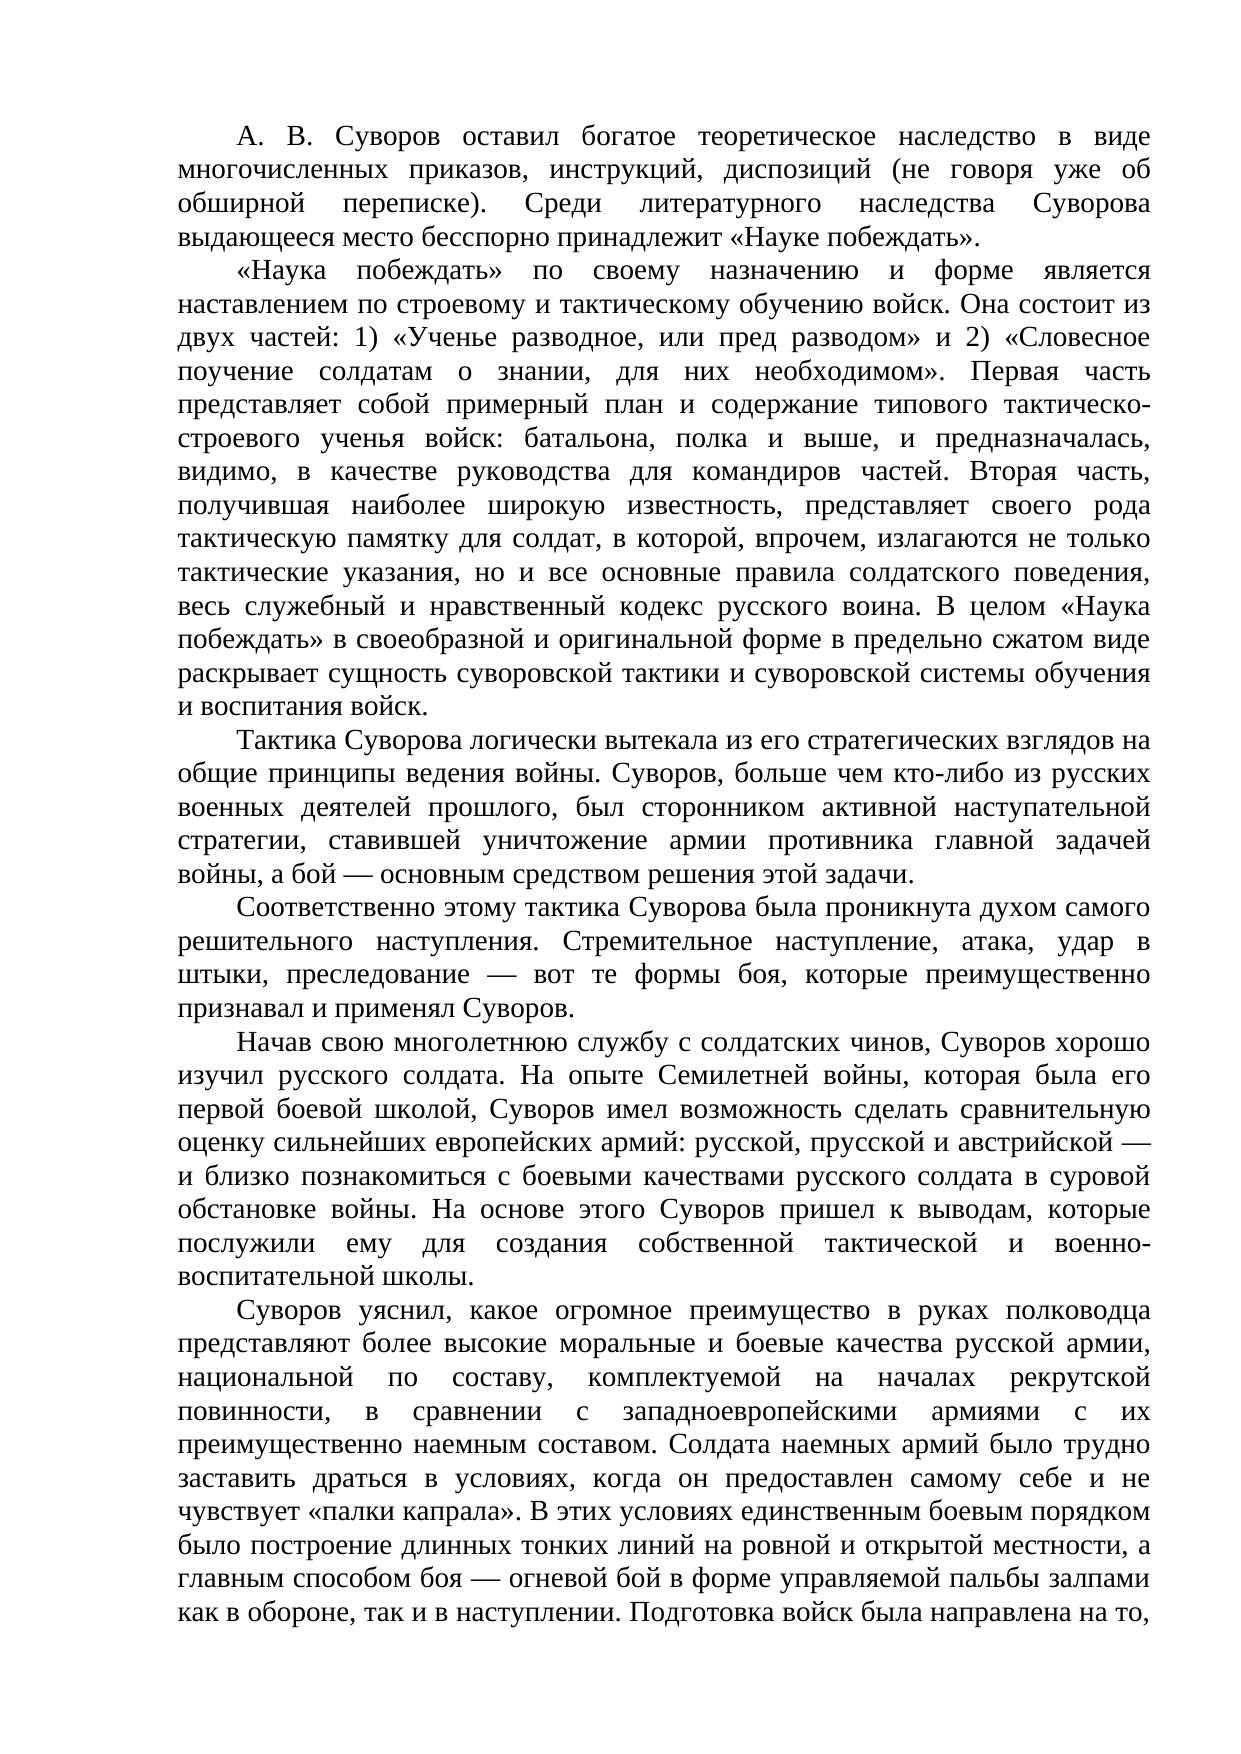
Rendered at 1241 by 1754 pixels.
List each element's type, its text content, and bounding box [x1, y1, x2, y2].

text «Наука побеждать» по своему назначению и форме является наставлением по строевому и тактическому обучению войск. Она состоит из двух частей: 1) «Ученье разводное, или пред разводом» и 2) «Словесное поучение солдатам о знании, для них необходимом». Первая часть представляет собой примерный план и содержание типового тактическо-строевого ученья войск: батальона, полка и выше, и предназначалась, видимо, в качестве руководства для командиров частей. Вторая часть, получившая наиболее широкую известность, представляет своего рода тактическую памятку для солдат, в которой, впрочем, излагаются не только тактические указания, но и все основные правила солдатского поведения, весь служебный и нравственный кодекс русского воина. В целом «Наука побеждать» в своеобразной и оригинальной форме в предельно сжатом виде раскрывает сущность суворовской тактики и суворовской системы обучения и воспитания войск. [177, 252, 1152, 722]
text Тактика Суворова логически вытекала из его стратегических взглядов на общие принципы ведения войны. Суворов, больше чем кто-либо из русских военных деятелей прошлого, был сторонником активной наступательной стратегии, ставившей уничтожение армии противника главной задачей войны, а бой — основным средством решения этой задачи. [177, 722, 1152, 889]
text А. В. Суворов оставил богатое теоретическое наследство в виде многочисленных приказов, инструкций, диспозиций (не говоря уже об обширной переписке). Среди литературного наследства Суворова выдающееся место бесспорно принадлежит «Науке побеждать». [177, 118, 1152, 252]
text Начав свою многолетнюю службу с солдатских чинов, Суворов хорошо изучил русского солдата. На опыте Семилетней войны, которая была его первой боевой школой, Суворов имел возможность сделать сравнительную оценку сильнейших европейских армий: русской, прусской и австрийской — и близко познакомиться с боевыми качествами русского солдата в суровой обстановке войны. На основе этого Суворов пришел к выводам, которые послужили ему для создания собственной тактической и военно-воспитательной школы. [177, 1024, 1152, 1292]
text Соответственно этому тактика Суворова была проникнута духом самого решительного наступления. Стремительное наступление, атака, удар в штыки, преследование — вот те формы боя, которые преимущественно признавал и применял Суворов. [177, 889, 1152, 1024]
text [177, 1292, 1152, 1627]
